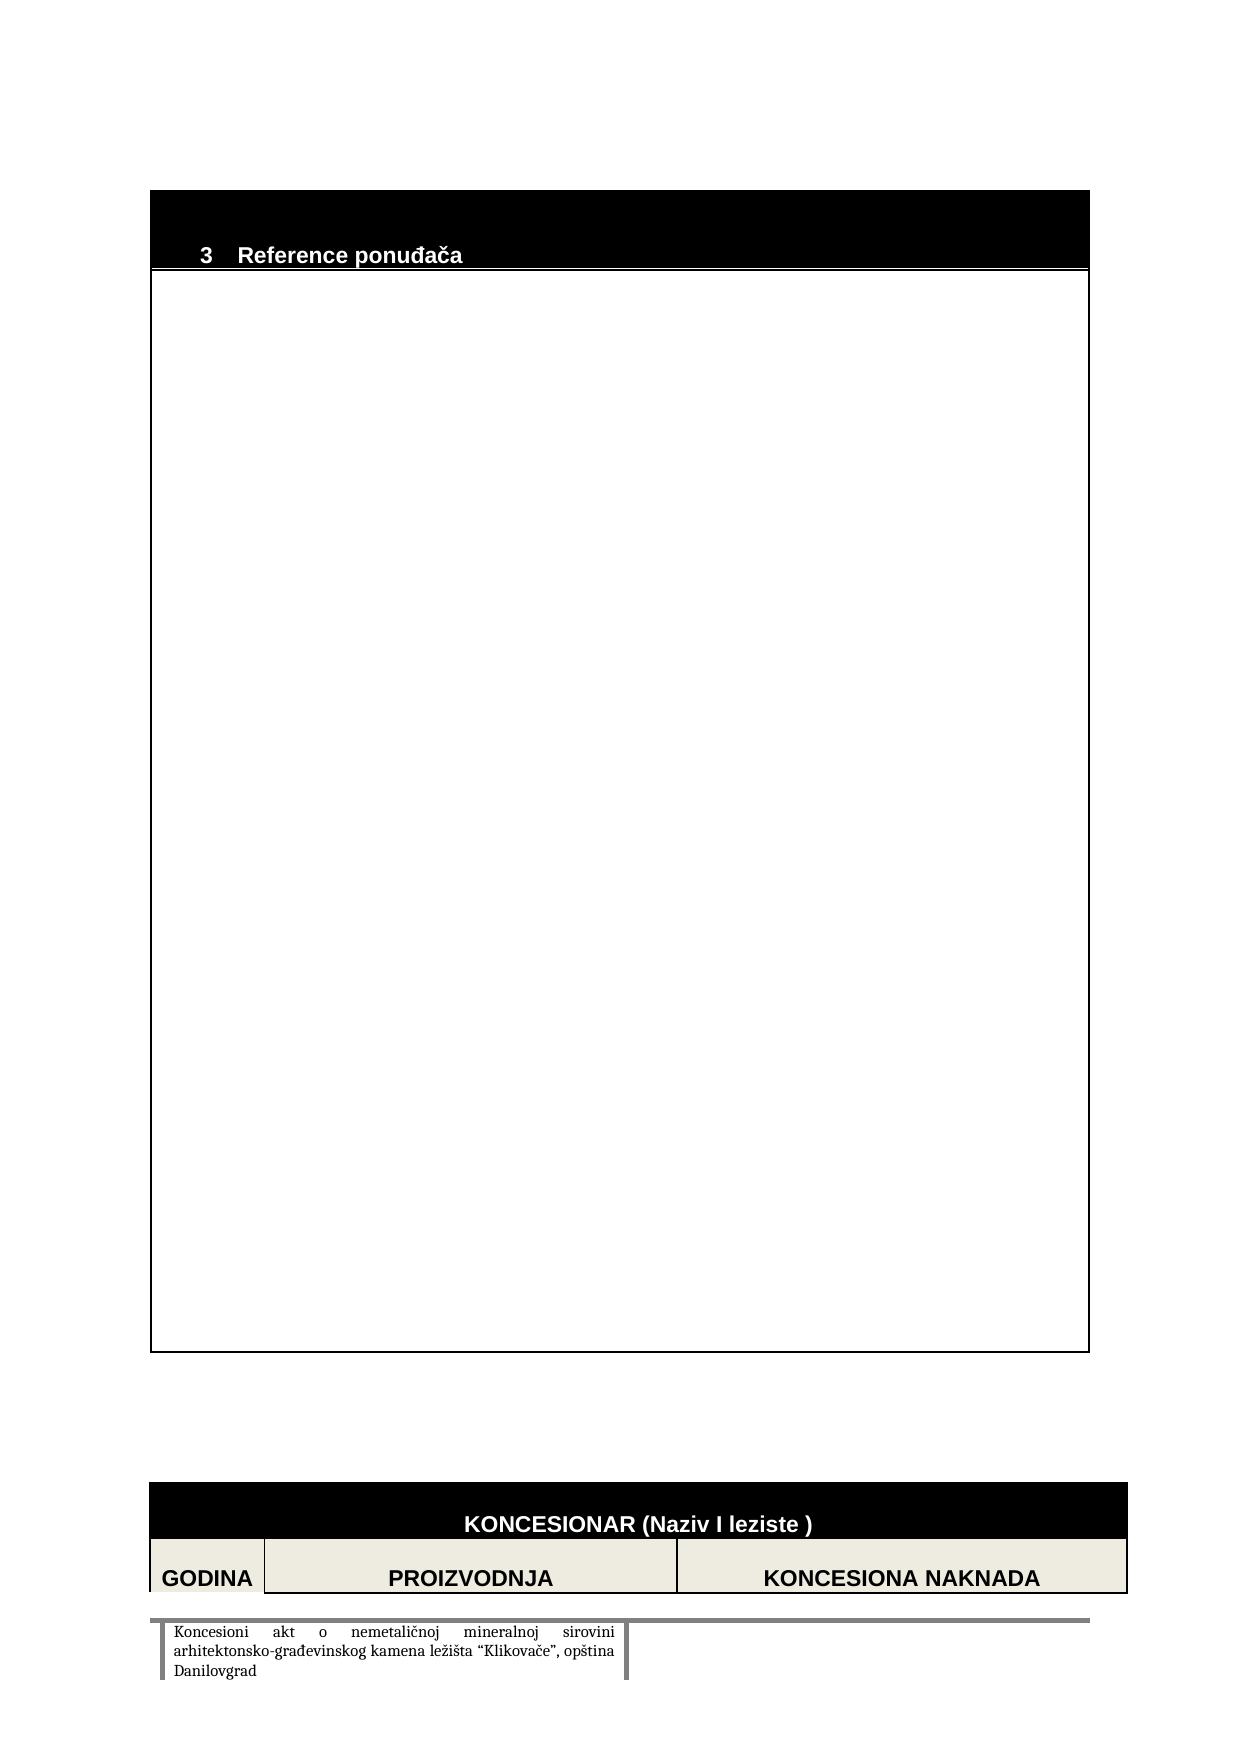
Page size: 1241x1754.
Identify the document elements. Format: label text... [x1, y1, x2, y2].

table_cell GODINA [151, 1539, 264, 1592]
table_cell KONCESIONA NAKNADA [678, 1539, 1126, 1592]
table_cell PROIZVODNJA [265, 1539, 676, 1592]
table_header KONCESIONAR (Naziv I leziste ) [151, 1484, 1126, 1537]
table_cell [152, 271, 1088, 1351]
table_header Reference ponuđača [152, 192, 1088, 268]
